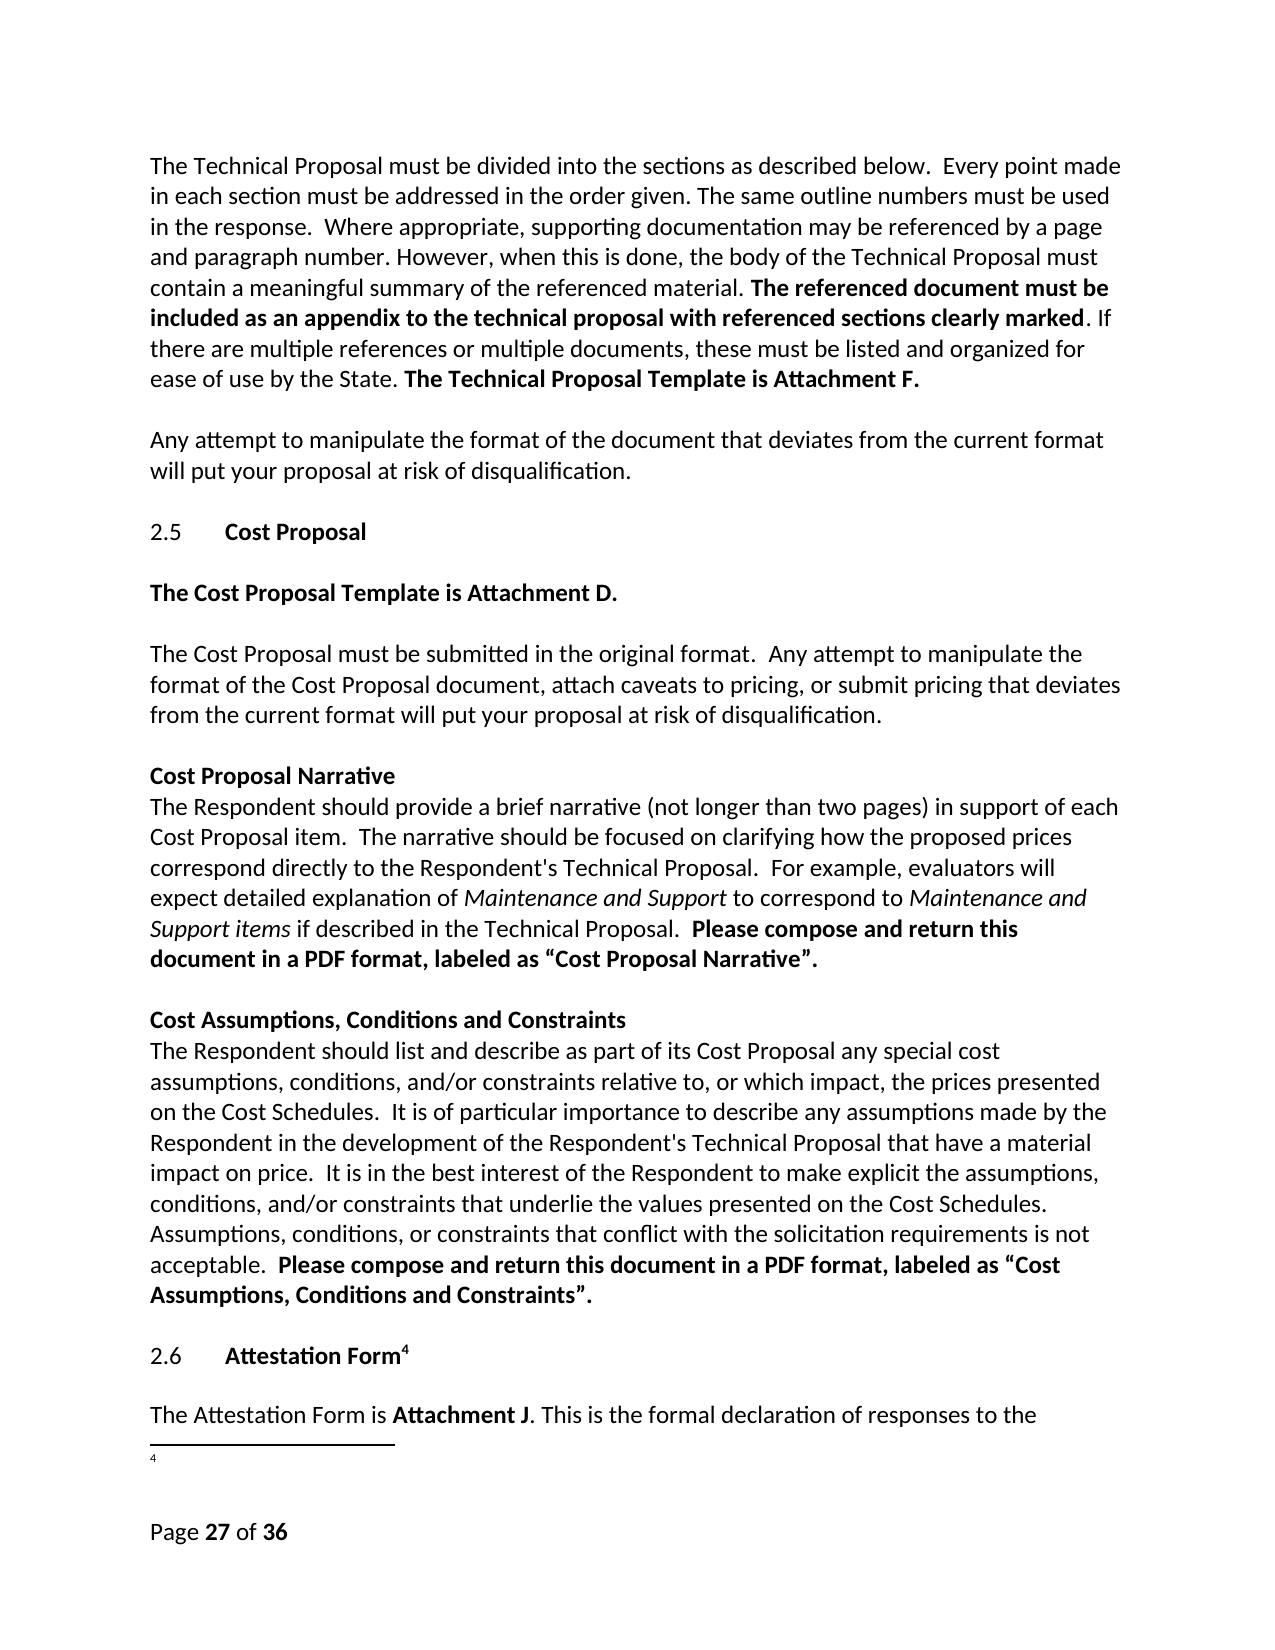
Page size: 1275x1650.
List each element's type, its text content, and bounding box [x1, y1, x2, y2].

text The Technical Proposal must be divided into the sections as described below. Every point made in each section must be addressed in the order given. The same outline numbers must be used in the response. Where appropriate, supporting documentation may be referenced by a page and paragraph number. However, when this is done, the body of the Technical Proposal must contain a meaningful summary of the referenced material. The referenced document must be included as an appendix to the technical proposal with referenced sections clearly marked. If there are multiple references or multiple documents, these must be listed and organized for ease of use by the State. The Technical Proposal Template is Attachment F. [150, 150, 1125, 394]
text The Cost Proposal Template is Attachment D. [150, 577, 1125, 608]
text The Respondent should provide a brief narrative (not longer than two pages) in support of each Cost Proposal item. The narrative should be focused on clarifying how the proposed prices correspond directly to the Respondent's Technical Proposal. For example, evaluators will expect detailed explanation of Maintenance and Support to correspond to Maintenance and Support items if described in the Technical Proposal. Please compose and return this document in a PDF format, labeled as “Cost Proposal Narrative”. [150, 791, 1125, 974]
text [150, 1399, 1125, 1430]
subtitle 2.5 Cost Proposal [150, 516, 1125, 547]
text Cost Assumptions, Conditions and Constraints [150, 1004, 1125, 1035]
text Cost Proposal Narrative [150, 760, 1125, 791]
text Any attempt to manipulate the format of the document that deviates from the current format will put your proposal at risk of disqualification. [150, 425, 1125, 486]
text The Cost Proposal must be submitted in the original format. Any attempt to manipulate the format of the Cost Proposal document, attach caveats to pricing, or submit pricing that deviates from the current format will put your proposal at risk of disqualification. [150, 638, 1125, 730]
subtitle 2.6 Attestation Form [150, 1340, 1125, 1371]
text The Respondent should list and describe as part of its Cost Proposal any special cost assumptions, conditions, and/or constraints relative to, or which impact, the prices presented on the Cost Schedules. It is of particular importance to describe any assumptions made by the Respondent in the development of the Respondent's Technical Proposal that have a material impact on price. It is in the best interest of the Respondent to make explicit the assumptions, conditions, and/or constraints that underlie the values presented on the Cost Schedules. Assumptions, conditions, or constraints that conflict with the solicitation requirements is not acceptable. Please compose and return this document in a PDF format, labeled as “Cost Assumptions, Conditions and Constraints”. [150, 1035, 1125, 1310]
